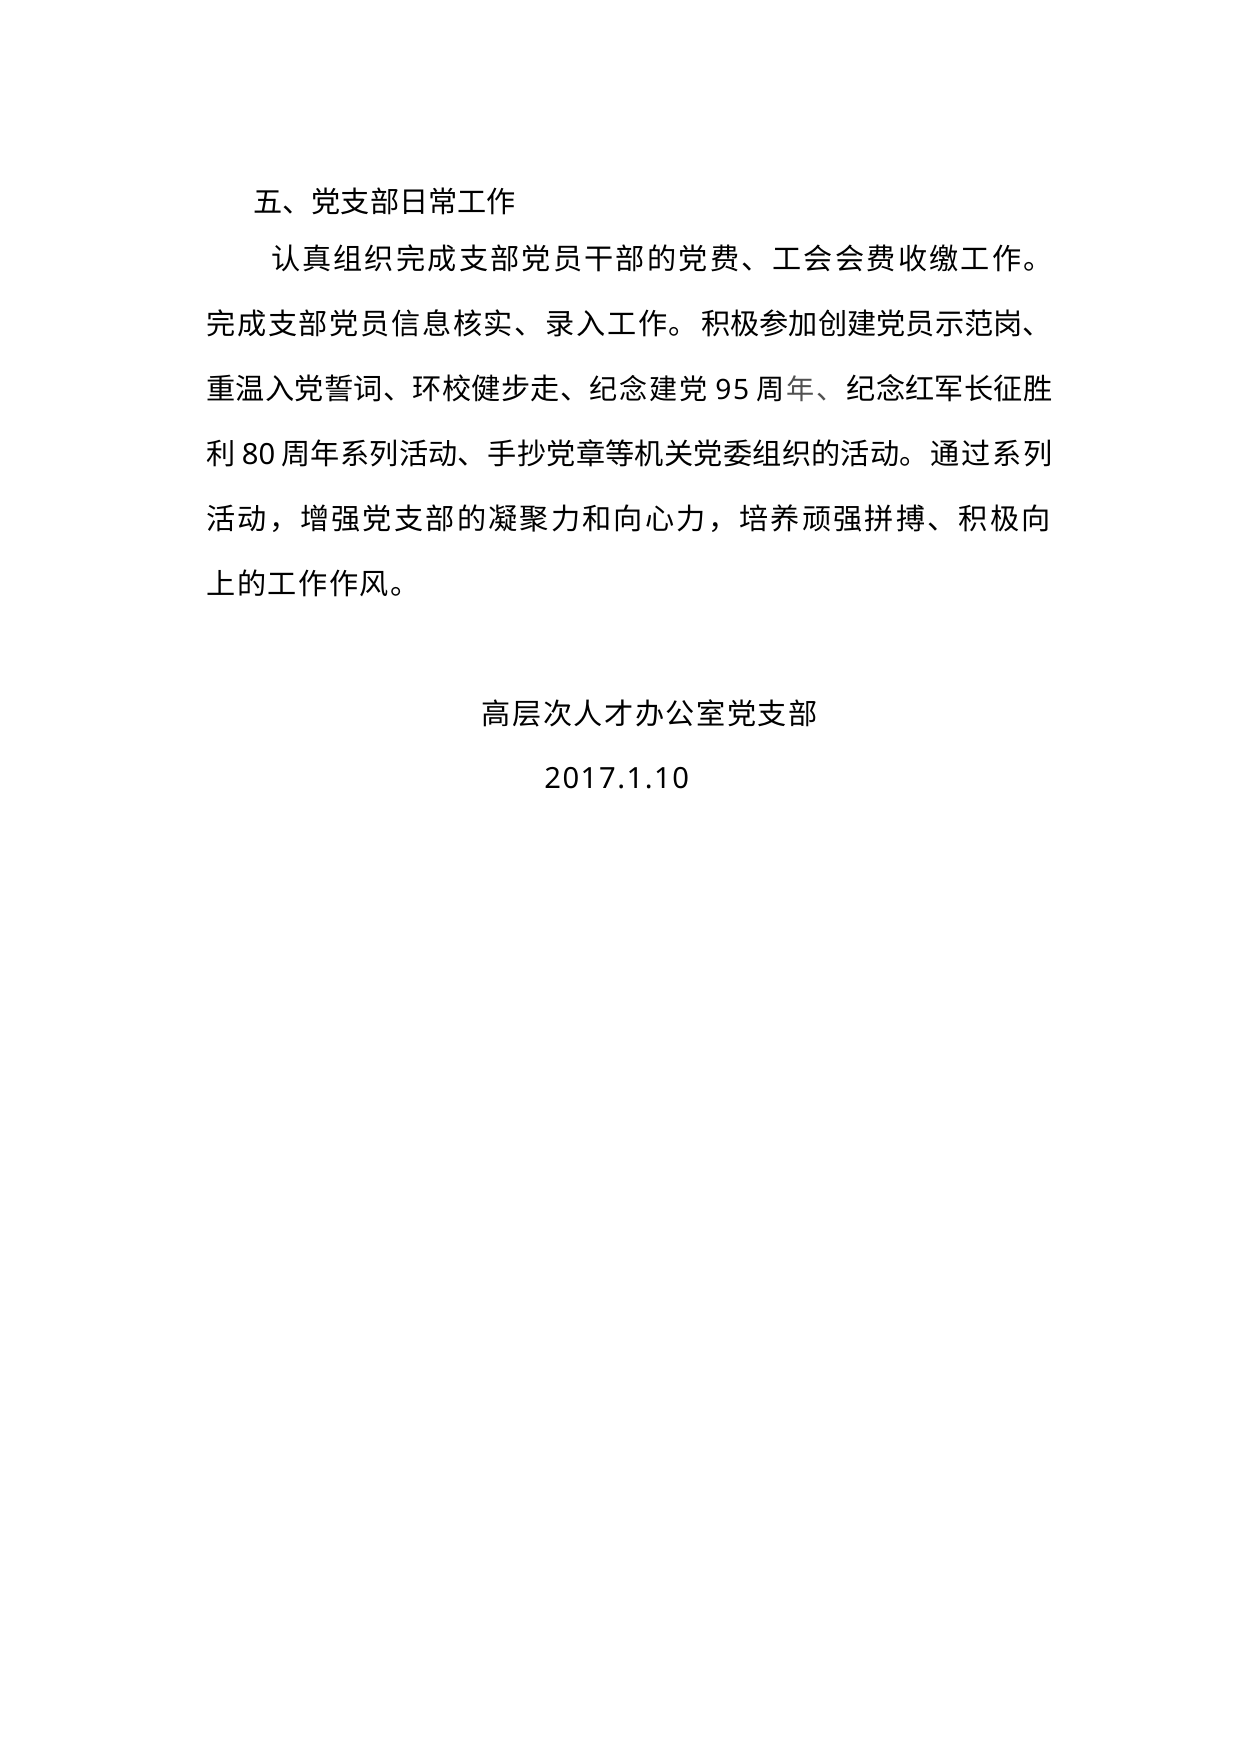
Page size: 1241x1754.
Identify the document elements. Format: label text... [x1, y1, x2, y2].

text 认真组织完成支部党员干部的党费、工会会费收缴工作。完成支部党员信息核实、录入工作。积极参加创建党员示范岗、重温入党誓词、环校健步走、纪念建党95周年、纪念红军长征胜利80周年系列活动、手抄党章等机关党委组织的活动。通过系列活动，增强党支部的凝聚力和向心力，培养顽强拼搏、积极向上的工作作风。 [206, 224, 1053, 614]
text 2017.1.10 [206, 744, 1053, 809]
text 五、党支部日常工作 [187, 162, 1053, 224]
text 高层次人才办公室党支部 [206, 679, 1053, 744]
